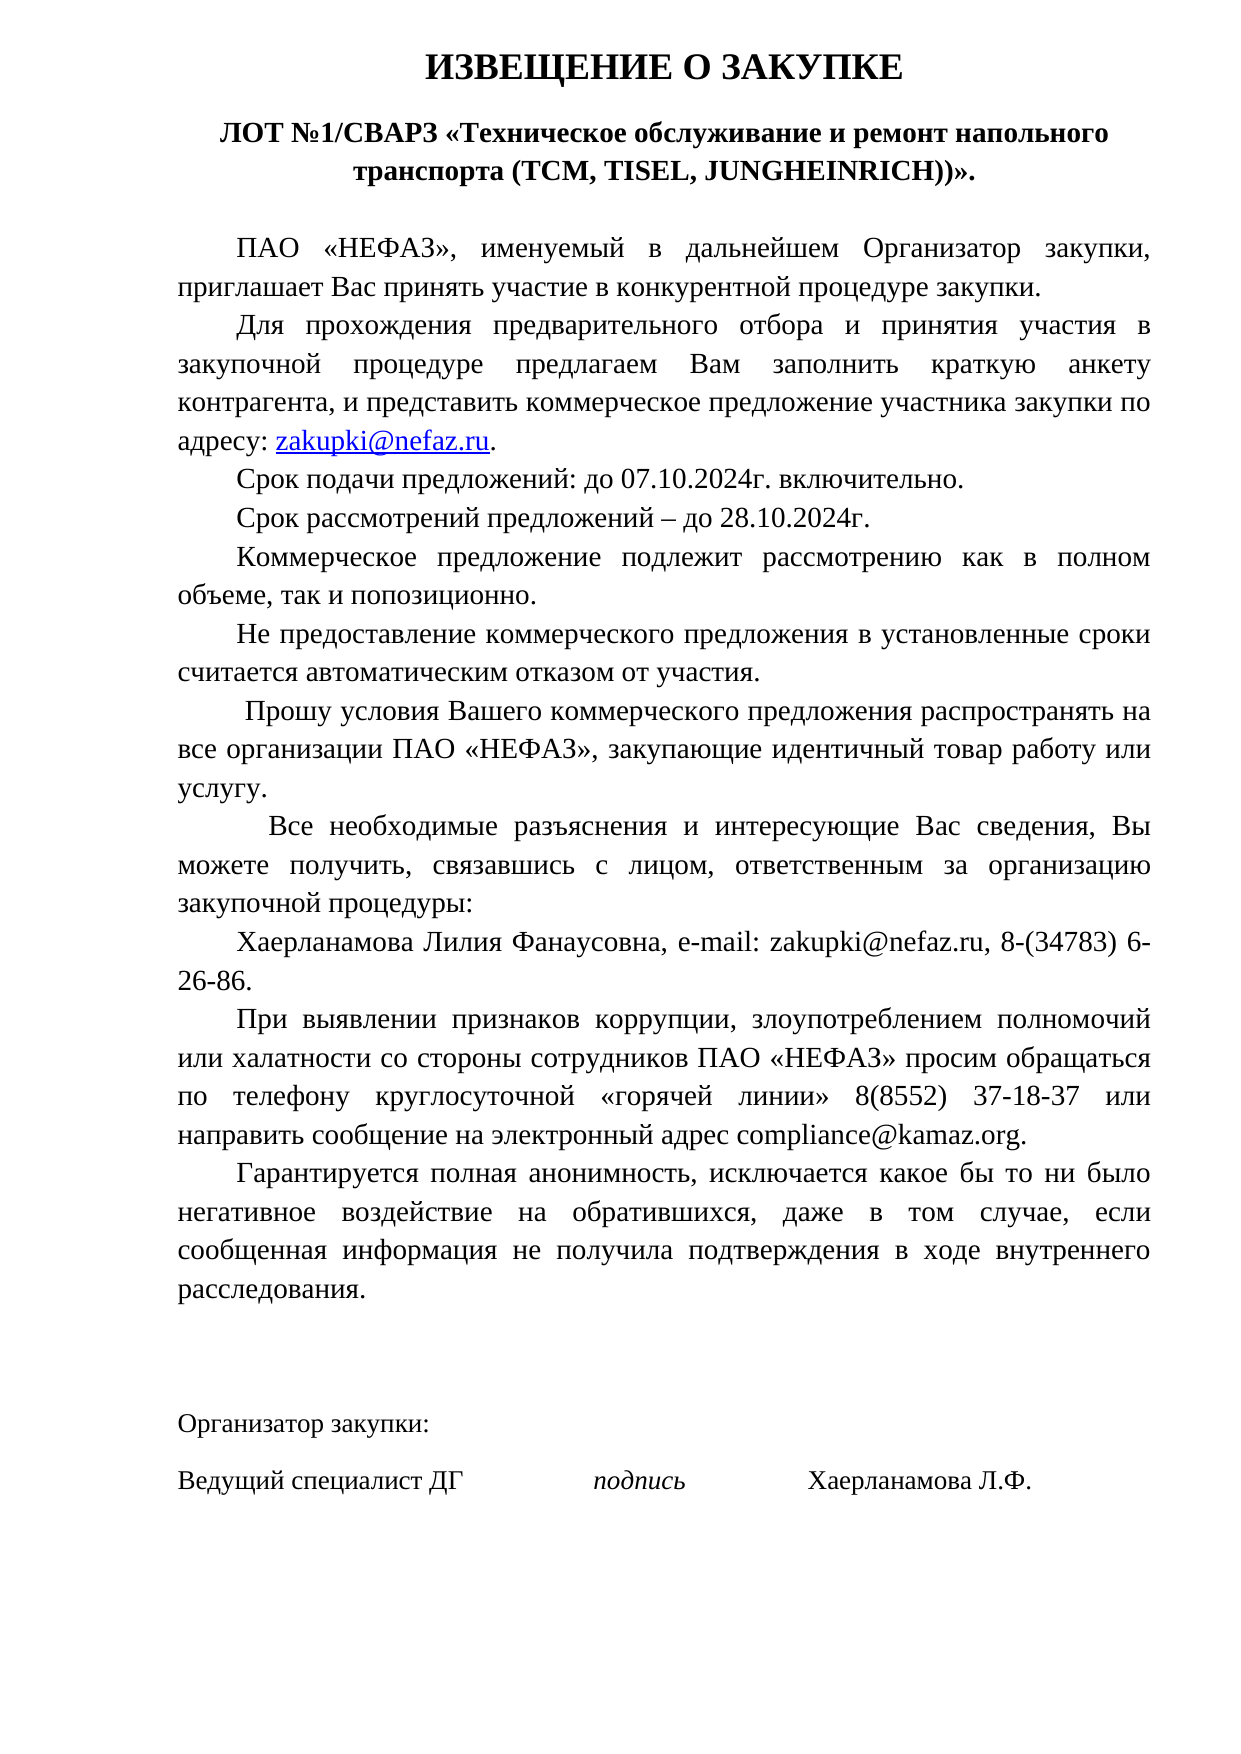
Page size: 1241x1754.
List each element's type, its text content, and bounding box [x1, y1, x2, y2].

text Прошу условия Вашего коммерческого предложения распространять на все организации ПАО «НЕФАЗ», закупающие идентичный товар работу или услугу. [177, 693, 1152, 803]
text ИЗВЕЩЕНИЕ О ЗАКУПКЕ [177, 44, 1152, 87]
text Ведущий специалист ДГ подпись Хаерланамова Л.Ф. [177, 1464, 1152, 1495]
text Хаерланамова Лилия Фанаусовна, e-mail: zakupki@nefaz.ru, 8-(34783) 6-26-86. [177, 924, 1152, 996]
text ЛОТ №1/СВАРЗ «Техническое обслуживание и ремонт напольного транспорта (ТСМ, TISEL, JUNGHEINRICH))». [177, 115, 1152, 187]
text Для прохождения предварительного отбора и принятия участия в закупочной процедуре предлагаем Вам заполнить краткую анкету контрагента, и представить коммерческое предложение участника закупки по адресу: zakupki@nefaz.ru. [177, 307, 1152, 457]
text Все необходимые разъяснения и интересующие Вас сведения, Вы можете получить, связавшись с лицом, ответственным за организацию закупочной процедуры: [177, 808, 1152, 919]
text Коммерческое предложение подлежит рассмотрению как в полном объеме, так и попозиционно. [177, 539, 1152, 611]
text Не предоставление коммерческого предложения в установленные сроки считается автоматическим отказом от участия. [177, 616, 1152, 688]
text Срок подачи предложений: до 07.10.2024г. включительно. [177, 462, 1152, 495]
text Срок рассмотрений предложений – до 28.10.2024г. [177, 500, 1152, 534]
text ПАО «НЕФАЗ», именуемый в дальнейшем Организатор закупки, приглашает Вас принять участие в конкурентной процедуре закупки. [177, 230, 1152, 302]
text При выявлении признаков коррупции, злоупотреблением полномочий или халатности со стороны сотрудников ПАО «НЕФАЗ» просим обращаться по телефону круглосуточной «горячей линии» 8(8552) 37-18-37 или направить сообщение на электронный адрес compliance@kamaz.org. [177, 1001, 1152, 1150]
text Организатор закупки: [177, 1407, 1152, 1439]
text Гарантируется полная анонимность, исключается какое бы то ни было негативное воздействие на обратившихся, даже в том случае, если сообщенная информация не получила подтверждения в ходе внутреннего расследования. [177, 1155, 1152, 1304]
